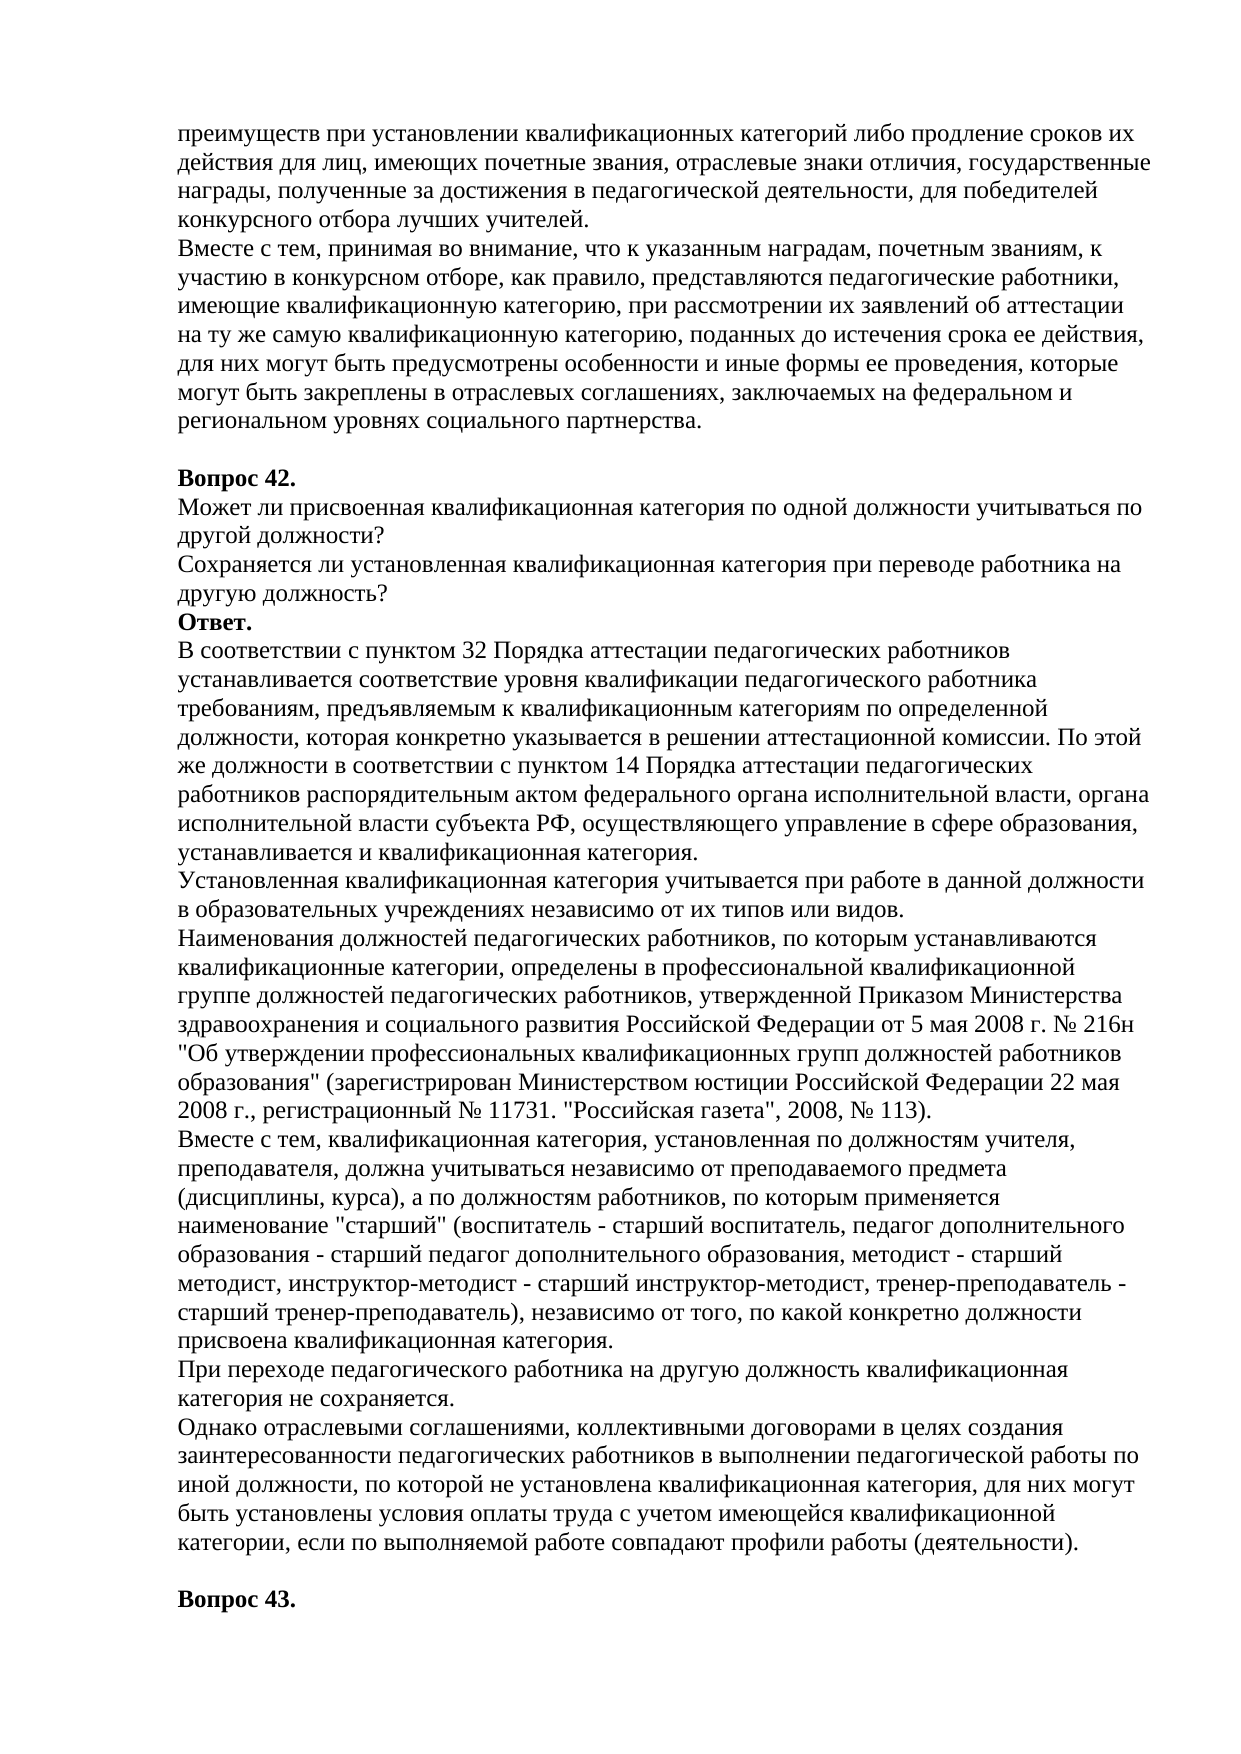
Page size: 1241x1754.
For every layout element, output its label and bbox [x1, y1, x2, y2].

text [177, 118, 1152, 1613]
